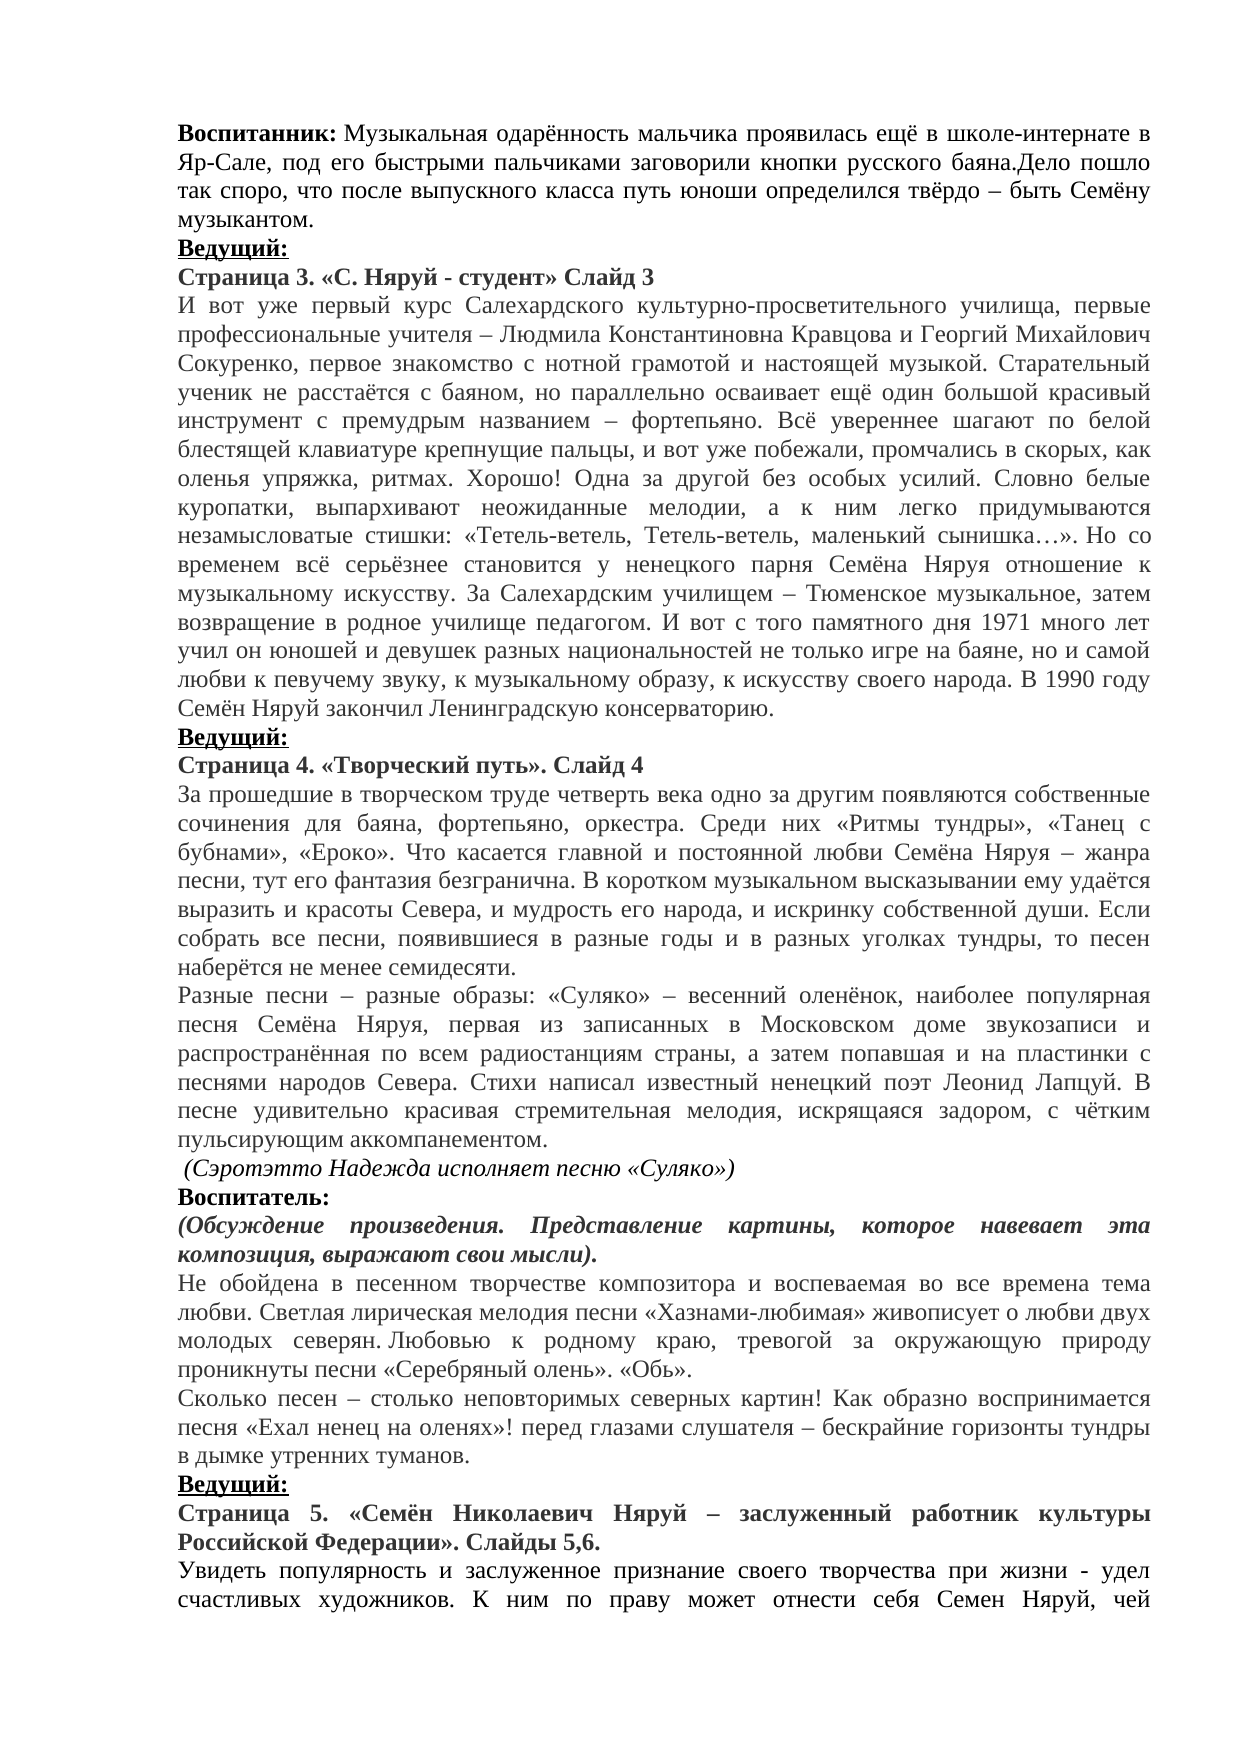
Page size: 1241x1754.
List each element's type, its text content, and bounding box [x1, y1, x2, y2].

text Ведущий: [177, 1469, 1152, 1498]
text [177, 1556, 1152, 1613]
text И вот уже первый курс Салехардского культурно-просветительного училища, первые профессиональные учителя – Людмила Константиновна Кравцова и Георгий Михайлович Сокуренко, первое знакомство с нотной грамотой и настоящей музыкой. Старательный ученик не расстаётся с баяном, но параллельно осваивает ещё один большой красивый инструмент с премудрым названием – фортепьяно. Всё увереннее шагают по белой блестящей клавиатуре крепнущие пальцы, и вот уже побежали, промчались в скорых, как оленья упряжка, ритмах. Хорошо! Одна за другой без особых усилий. Словно белые куропатки, выпархивают неожиданные мелодии, а к ним легко придумываются незамысловатые стишки: «Тетель-ветель, Тетель-ветель, маленький сынишка…». Но со временем всё серьёзнее становится у ненецкого парня Семёна Няруя отношение к музыкальному искусству. За Салехардским училищем – Тюменское музыкальное, затем возвращение в родное училище педагогом. И вот с того памятного дня 1971 много лет учил он юношей и девушек разных национальностей не только игре на баяне, но и самой любви к певучему звуку, к музыкальному образу, к искусству своего народа. В 1990 году Семён Няруй закончил Ленинградскую консерваторию. [177, 291, 1152, 722]
text Воспитанник: Музыкальная одарённость мальчика проявилась ещё в школе-интернате в Яр-Сале, под его быстрыми пальчиками заговорили кнопки русского баяна.Дело пошло так споро, что после выпускного класса путь юноши определился твёрдо – быть Семёну музыкантом. [177, 118, 1152, 233]
text Ведущий: [177, 722, 1152, 751]
text Воспитатель: [177, 1182, 1152, 1211]
text Разные песни – разные образы: «Суляко» – весенний оленёнок, наиболее популярная песня Семёна Няруя, первая из записанных в Московском доме звукозаписи и распространённая по всем радиостанциям страны, а затем попавшая и на пластинки с песнями народов Севера. Стихи написал известный ненецкий поэт Леонид Лапцуй. В песне удивительно красивая стремительная мелодия, искрящаяся задором, с чётким пульсирующим аккомпанементом. [177, 981, 1152, 1153]
text Не обойдена в песенном творчестве композитора и воспеваемая во все времена тема любви. Светлая лирическая мелодия песни «Хазнами-любимая» живописует о любви двух молодых северян. Любовью к родному краю, тревогой за окружающую природу проникнуты песни «Серебряный олень». «Обь». [177, 1268, 1152, 1383]
text Сколько песен – столько неповторимых северных картин! Как образно воспринимается песня «Ехал ненец на оленях»! перед глазами слушателя – бескрайние горизонты тундры в дымке утренних туманов. [177, 1383, 1152, 1469]
text Страница 3. «С. Няруй - студент» Слайд 3 [177, 262, 1152, 291]
text За прошедшие в творческом труде четверть века одно за другим появляются собственные сочинения для баяна, фортепьяно, оркестра. Среди них «Ритмы тундры», «Танец с бубнами», «Ероко». Что касается главной и постоянной любви Семёна Няруя – жанра песни, тут его фантазия безгранична. В коротком музыкальном высказывании ему удаётся выразить и красоты Севера, и мудрость его народа, и искринку собственной души. Если собрать все песни, появившиеся в разные годы и в разных уголках тундры, то песен наберётся не менее семидесяти. [177, 779, 1152, 981]
text (Обсуждение произведения. Представление картины, которое навевает эта композиция, выражают свои мысли). [177, 1211, 1152, 1268]
text Страница 4. «Творческий путь». Слайд 4 [177, 751, 1152, 779]
text Ведущий: [177, 233, 1152, 262]
text Страница 5. «Семён Николаевич Няруй – заслуженный работник культуры Российской Федерации». Слайды 5,6. [177, 1498, 1152, 1556]
text (Сэротэтто Надежда исполняет песню «Суляко») [177, 1153, 1152, 1182]
